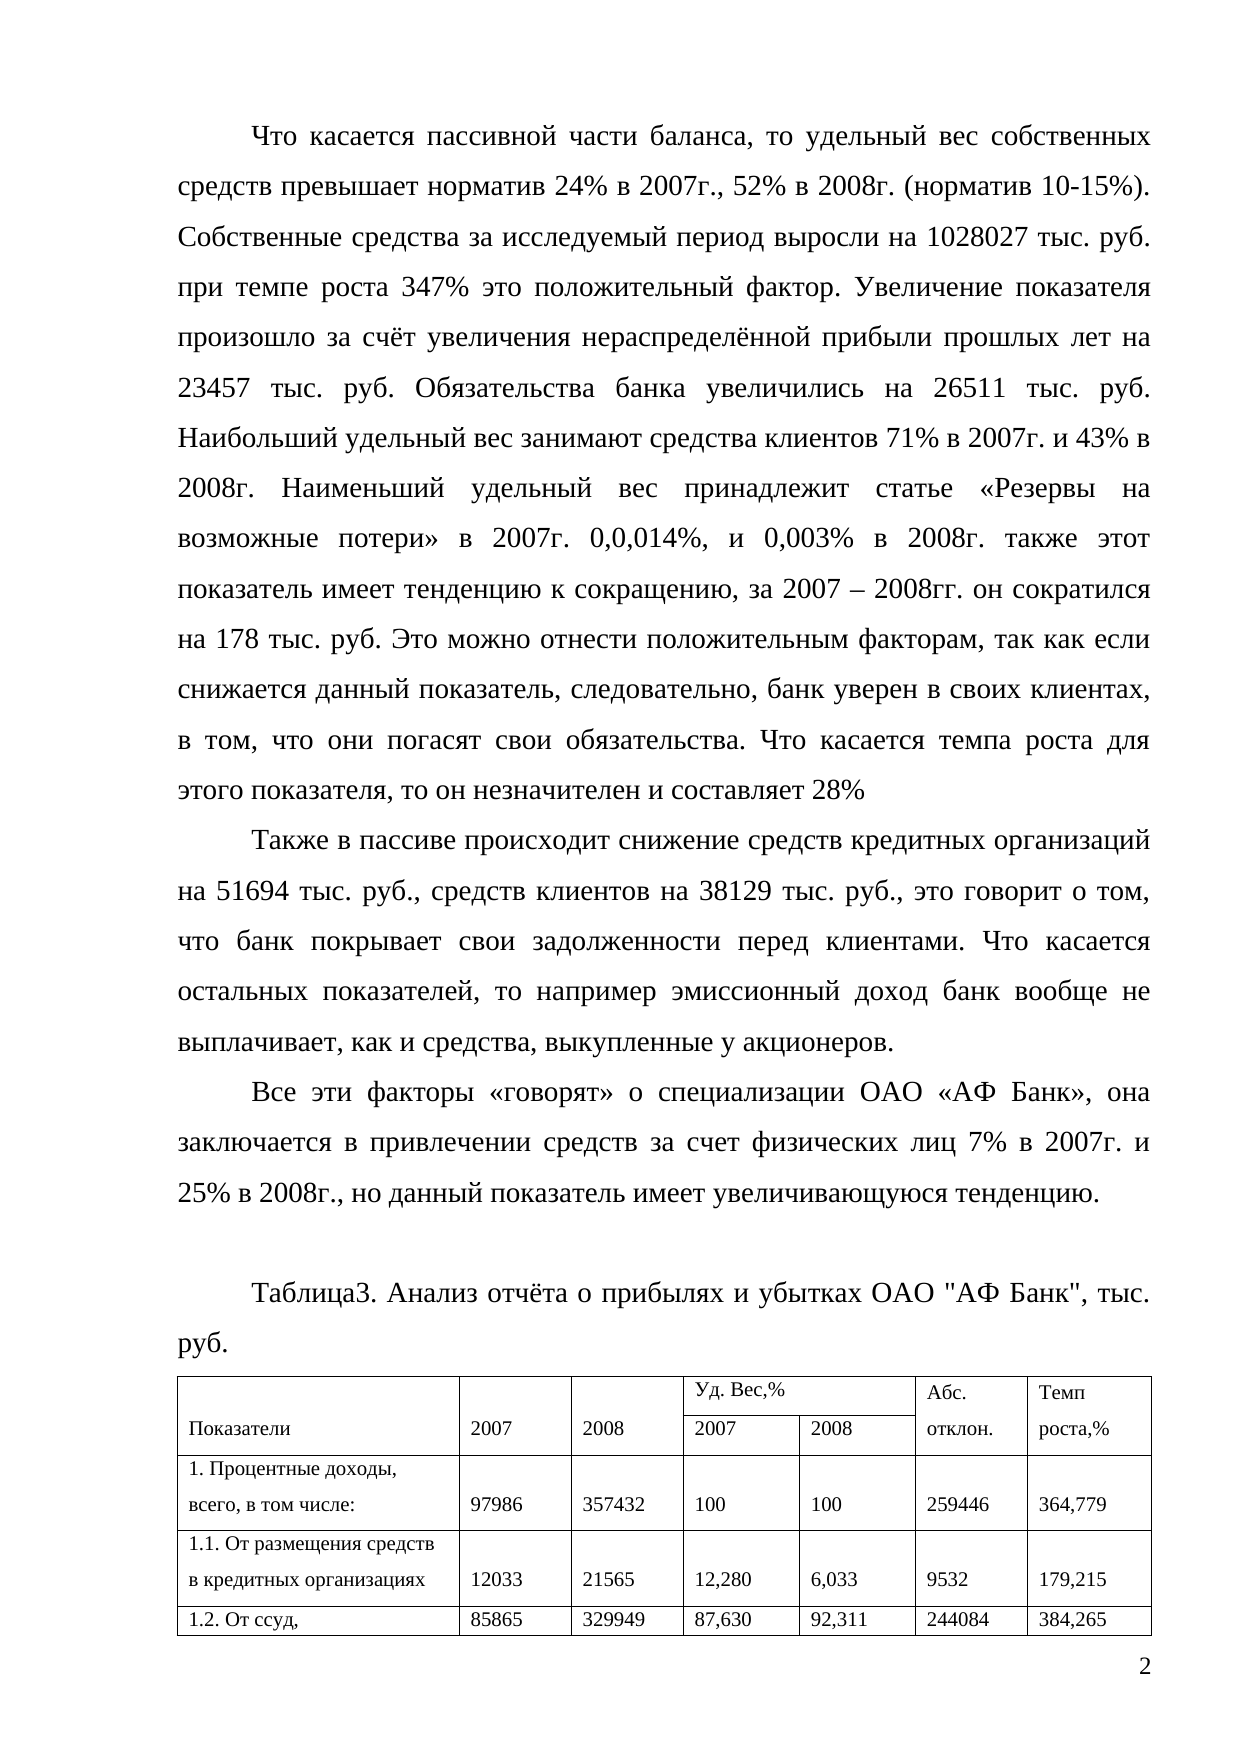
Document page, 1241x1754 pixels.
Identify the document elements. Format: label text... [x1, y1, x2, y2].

table_header Показатели [178, 1377, 459, 1455]
table_cell 6,033 [800, 1531, 915, 1606]
table_cell 92,311 [800, 1607, 915, 1635]
table_cell 12,280 [684, 1531, 799, 1606]
table_cell 87,630 [684, 1607, 799, 1635]
table_header Темп роста,% [1028, 1377, 1151, 1455]
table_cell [178, 1607, 459, 1635]
table_cell 179,215 [1028, 1531, 1151, 1606]
table_cell 244084 [916, 1607, 1027, 1635]
table_header 2008 [572, 1377, 683, 1455]
table_cell 357432 [572, 1456, 683, 1530]
text Также в пассиве происходит снижение средств кредитных организаций на 51694 тыс. руб., средств клиентов на 38129 тыс. руб., это говорит о том, что банк покрывает свои задолженности перед клиентами. Что касается остальных показателей, то например эмиссионный доход банк вообще не выплачивает, как и средства, выкупленные у акционеров. [177, 822, 1152, 1057]
table_header Уд. Вес,% [684, 1377, 915, 1415]
table_cell 2007 [684, 1416, 799, 1455]
table_cell 384,265 [1028, 1607, 1151, 1635]
text Таблица3. Анализ отчёта о прибылях и убытках ОАО "АФ Банк", тыс. руб. [177, 1275, 1152, 1359]
table_header 2007 [460, 1377, 571, 1455]
table_cell 85865 [460, 1607, 571, 1635]
text Что касается пассивной части баланса, то удельный вес собственных средств превышает норматив 24% в 2007г., 52% в 2008г. (норматив 10-15%). Собственные средства за исследуемый период выросли на 1028027 тыс. руб. при темпе роста 347% это положительный фактор. Увеличение показателя произошло за счёт увеличения нераспределённой прибыли прошлых лет на 23457 тыс. руб. Обязательства банка увеличились на 26511 тыс. руб. Наибольший удельный вес занимают средства клиентов 71% в 2007г. и 43% в 2008г. Наименьший удельный вес принадлежит статье «Резервы на возможные потери» в 2007г. 0,0,014%, и 0,003% в 2008г. также этот показатель имеет тенденцию к сокращению, за 2007 – 2008гг. он сократился на 178 тыс. руб. Это можно отнести положительным факторам, так как если снижается данный показатель, следовательно, банк уверен в своих клиентах, в том, что они погасят свои обязательства. Что касается темпа роста для этого показателя, то он незначителен и составляет 28% [177, 118, 1152, 806]
table_cell 100 [800, 1456, 915, 1530]
table_cell 1.1. От размещения средств в кредитных организациях [178, 1531, 459, 1606]
table_header Абс. отклон. [916, 1377, 1027, 1455]
table_cell 12033 [460, 1531, 571, 1606]
table_cell 21565 [572, 1531, 683, 1606]
table_cell 97986 [460, 1456, 571, 1530]
text Все эти факторы «говорят» о специализации ОАО «АФ Банк», она заключается в привлечении средств за счет физических лиц 7% в 2007г. и 25% в 2008г., но данный показатель имеет увеличивающуюся тенденцию. [177, 1074, 1152, 1208]
table_cell 9532 [916, 1531, 1027, 1606]
table_cell 1. Процентные доходы, всего, в том числе: [178, 1456, 459, 1530]
table_cell 259446 [916, 1456, 1027, 1530]
table_cell 329949 [572, 1607, 683, 1635]
table_cell 100 [684, 1456, 799, 1530]
table_cell 2008 [800, 1416, 915, 1455]
table_cell 364,779 [1028, 1456, 1151, 1530]
